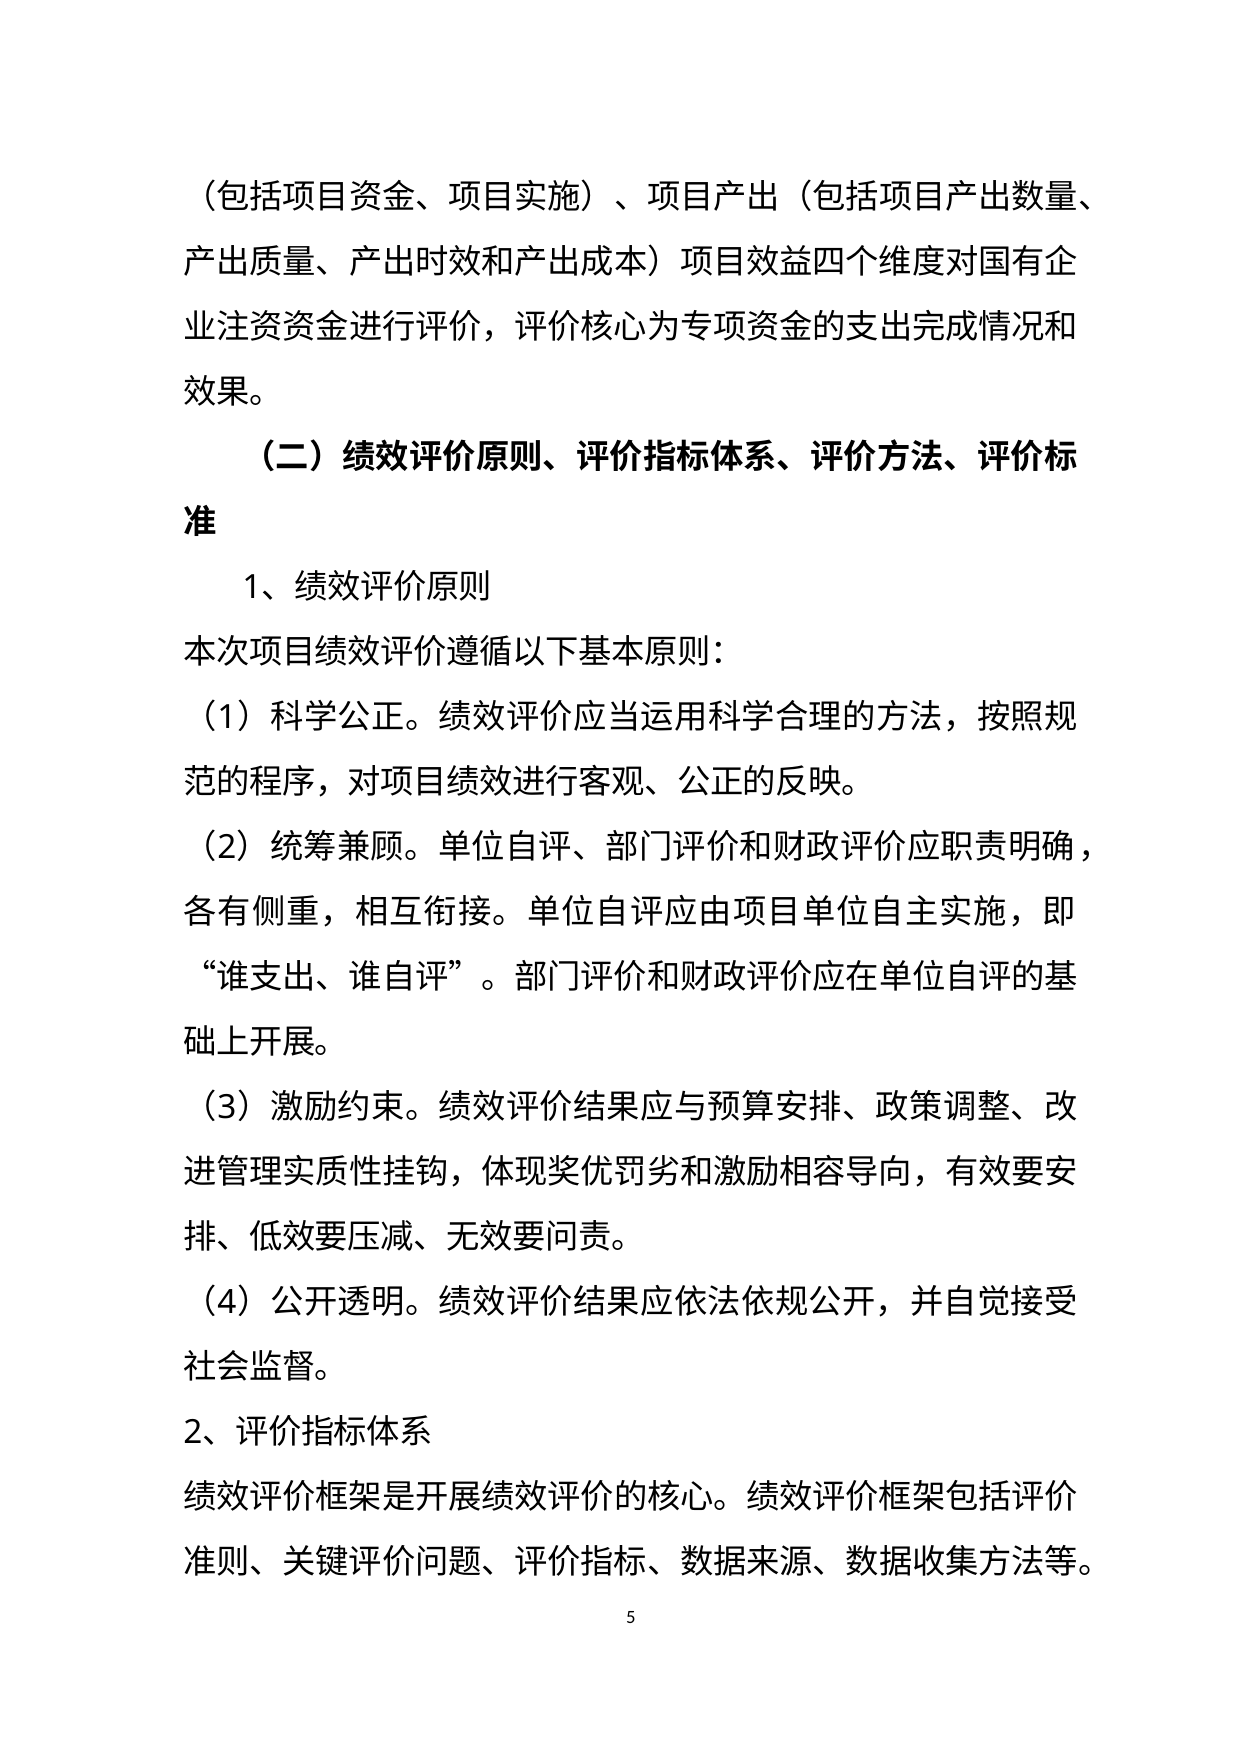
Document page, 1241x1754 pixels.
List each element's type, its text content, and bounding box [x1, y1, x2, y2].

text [183, 552, 1078, 1592]
text （二）绩效评价原则、评价指标体系、评价方法、评价标准 [183, 422, 1078, 552]
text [183, 162, 1078, 422]
